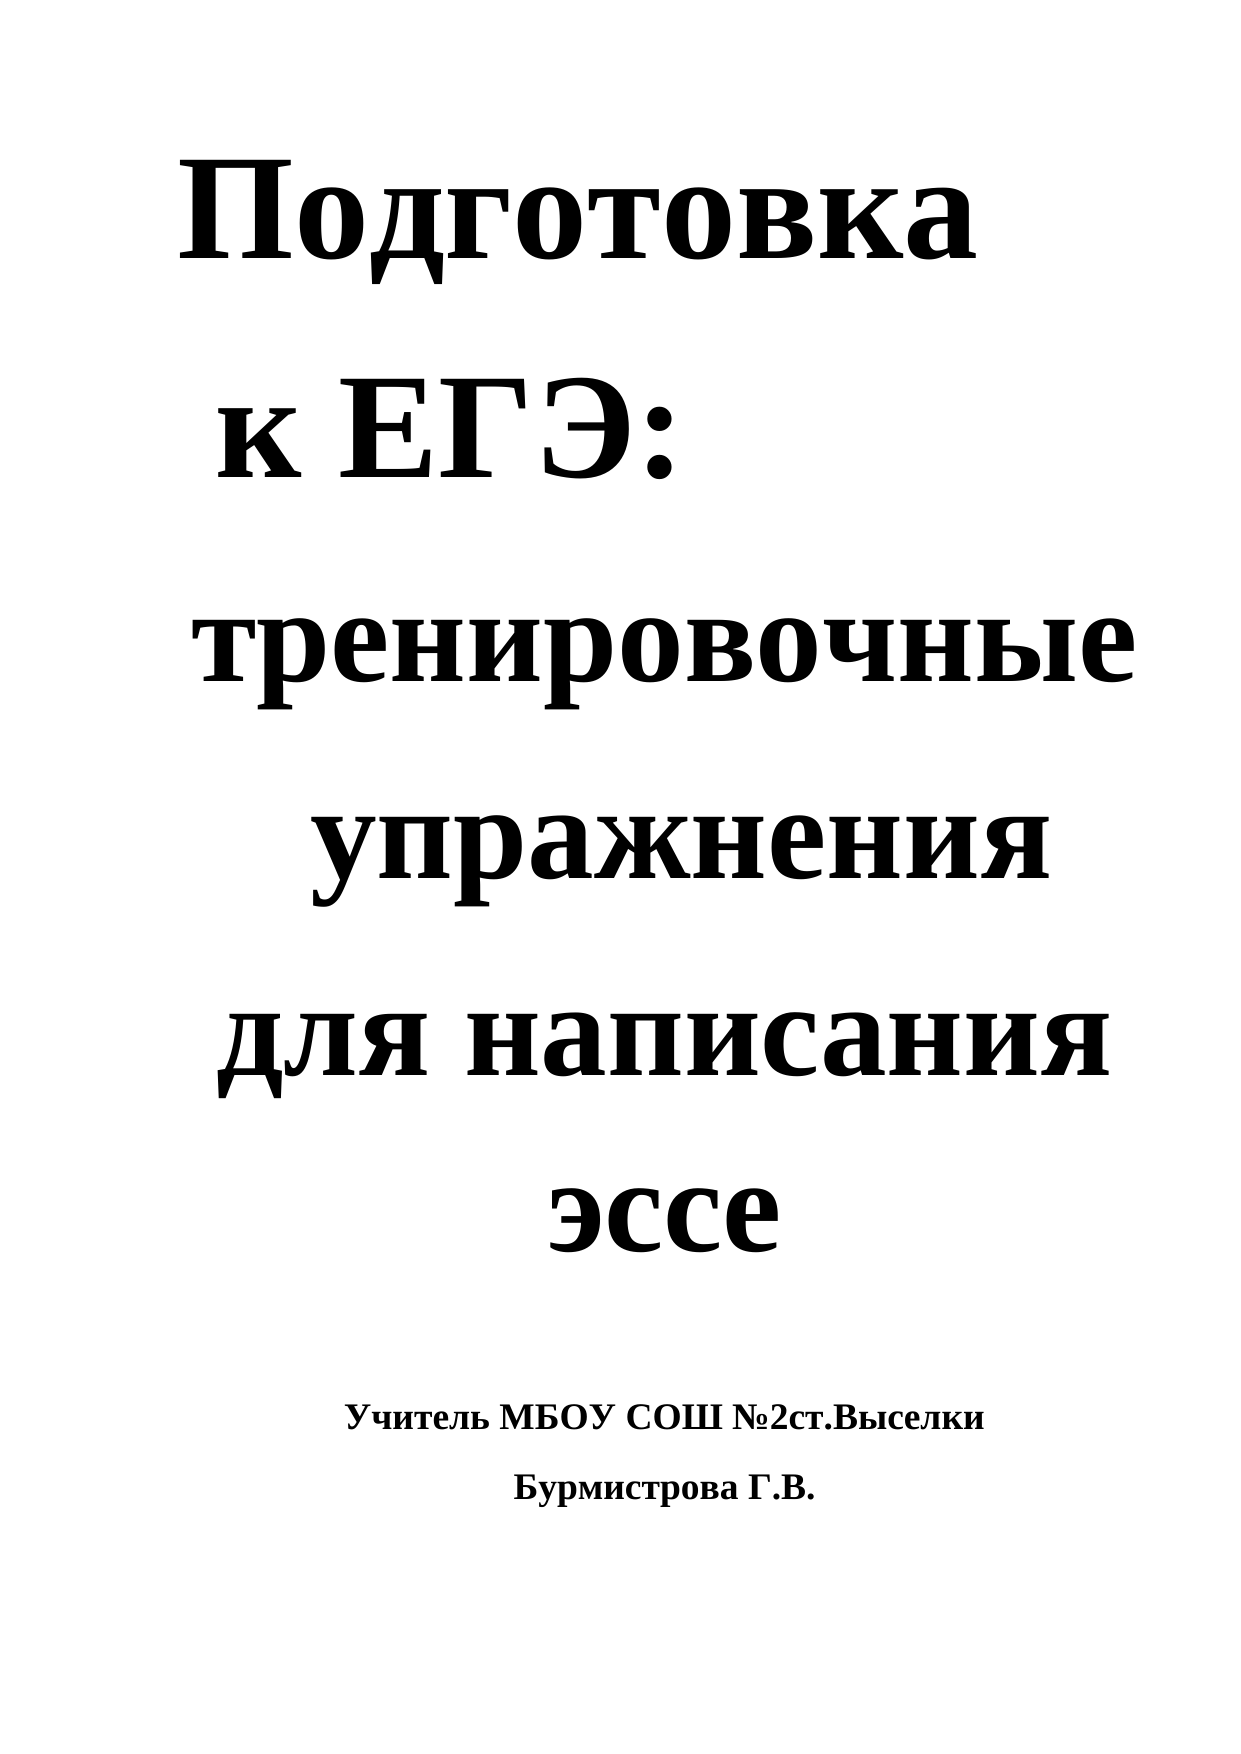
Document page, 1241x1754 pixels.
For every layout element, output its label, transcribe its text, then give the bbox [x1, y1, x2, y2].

text тренировочные [177, 556, 1152, 710]
text Учитель МБОУ СОШ №2ст.Выселки [177, 1394, 1152, 1437]
text упражнения [177, 753, 1152, 907]
text Бурмистрова Г.В. [177, 1465, 1152, 1508]
text к ЕГЭ: [177, 337, 1152, 510]
text для написания эссе [177, 951, 1152, 1280]
text Подготовка [177, 118, 1152, 291]
